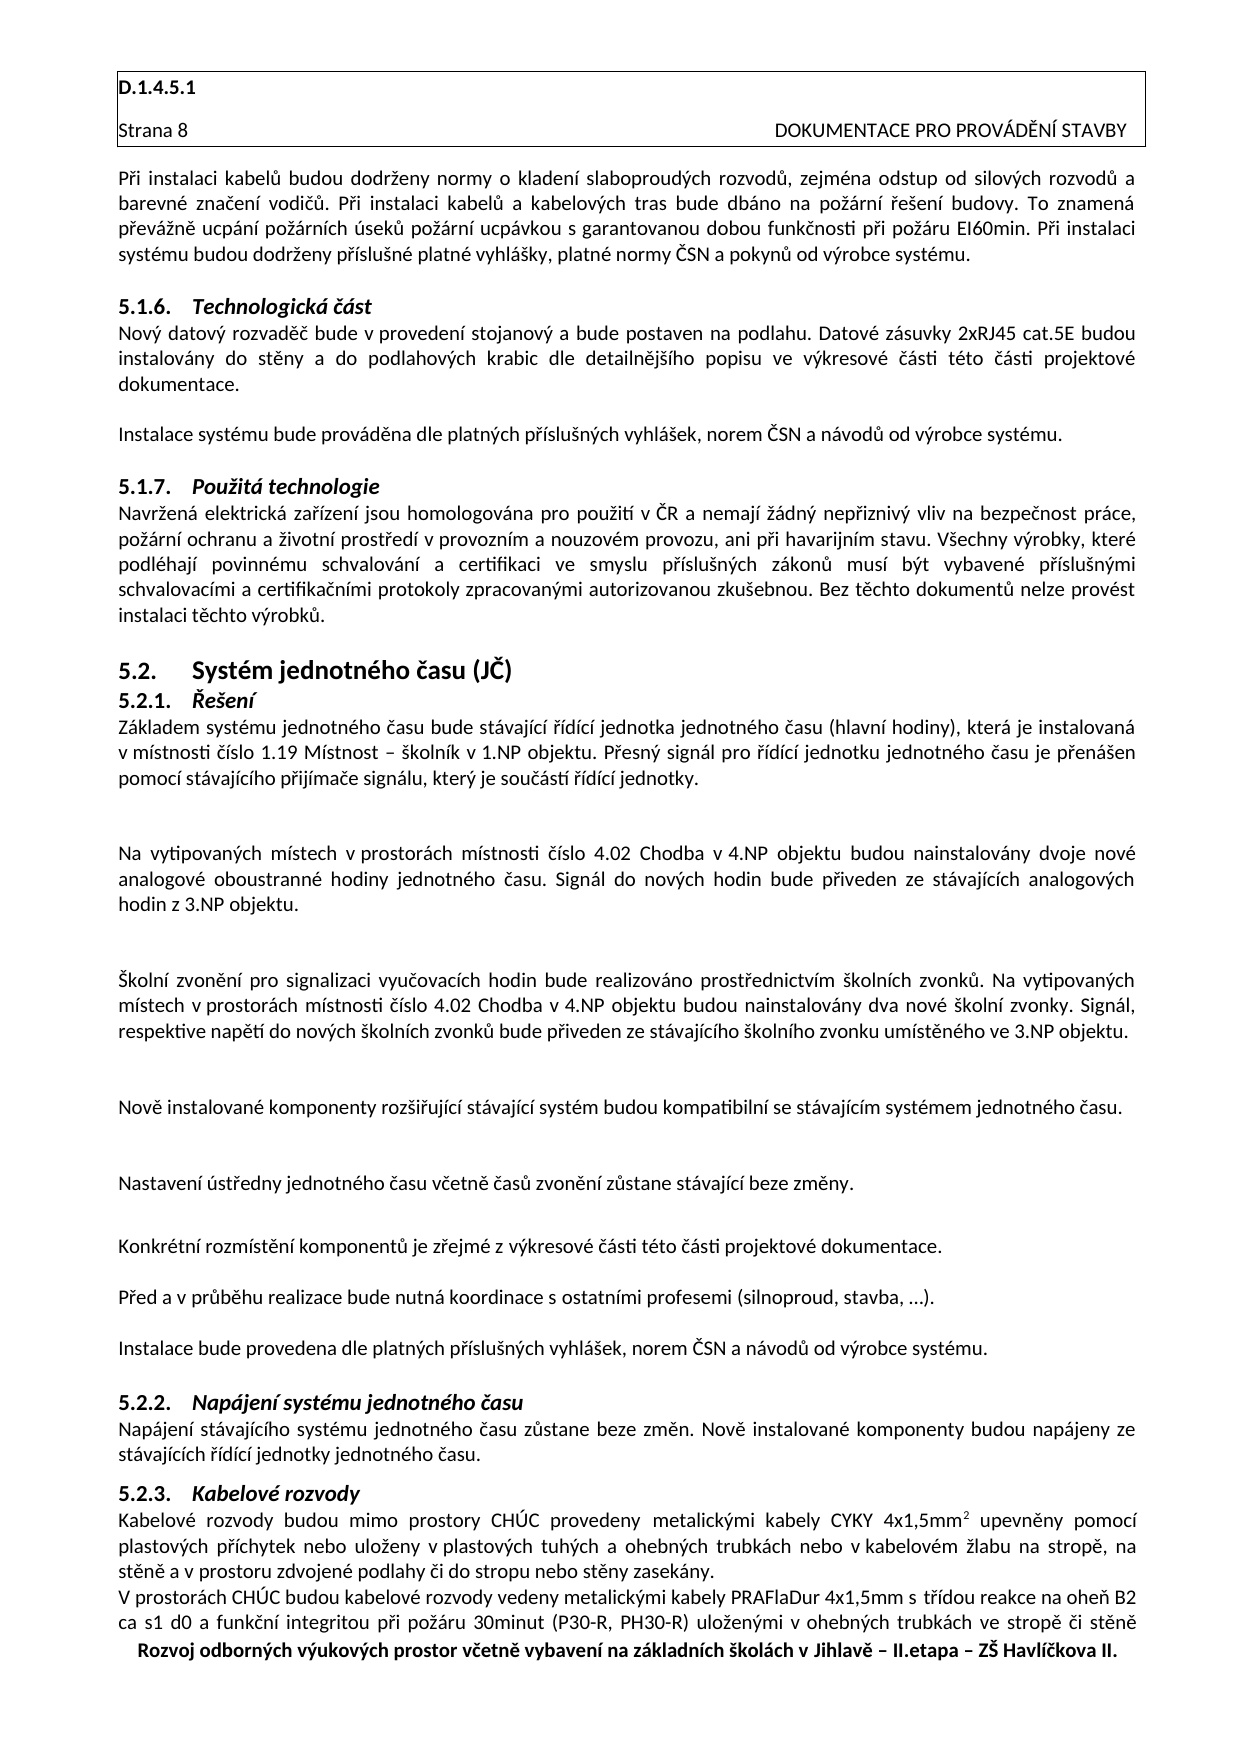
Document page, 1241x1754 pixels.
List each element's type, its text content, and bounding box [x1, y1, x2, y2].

subtitle Technologická část [118, 292, 1137, 320]
text Základem systému jednotného času bude stávající řídící jednotka jednotného času (hlavní hodiny), která je instalovaná v místnosti číslo 1.19 Místnost – školník v 1.NP objektu. Přesný signál pro řídící jednotku jednotného času je přenášen pomocí stávajícího přijímače signálu, který je součástí řídící jednotky. [118, 714, 1137, 790]
text Nový datový rozvaděč bude v provedení stojanový a bude postaven na podlahu. Datové zásuvky 2xRJ45 cat.5E budou instalovány do stěny a do podlahových krabic dle detailnějšího popisu ve výkresové části této části projektové dokumentace. [118, 320, 1137, 396]
text Konkrétní rozmístění komponentů je zřejmé z výkresové části této části projektové dokumentace. [118, 1233, 1137, 1258]
subtitle Řešení [118, 686, 1137, 714]
subtitle Napájení systému jednotného času [118, 1388, 1137, 1416]
text Při instalaci kabelů budou dodrženy normy o kladení slaboproudých rozvodů, zejména odstup od silových rozvodů a barevné značení vodičů. Při instalaci kabelů a kabelových tras bude dbáno na požární řešení budovy. To znamená převážně ucpání požárních úseků požární ucpávkou s garantovanou dobou funkčnosti při požáru EI60min. Při instalaci systému budou dodrženy příslušné platné vyhlášky, platné normy ČSN a pokynů od výrobce systému. [118, 165, 1137, 266]
text Kabelové rozvody budou mimo prostory CHÚC provedeny metalickými kabely CYKY 4x1,5mm2 upevněny pomocí plastových příchytek nebo uloženy v plastových tuhých a ohebných trubkách nebo v kabelovém žlabu na stropě, na stěně a v prostoru zdvojené podlahy či do stropu nebo stěny zasekány. [118, 1508, 1137, 1584]
text Instalace bude provedena dle platných příslušných vyhlášek, norem ČSN a návodů od výrobce systému. [118, 1335, 1137, 1360]
subtitle Systém jednotného času (JČ) [118, 653, 1137, 686]
text Na vytipovaných místech v prostorách místnosti číslo 4.02 Chodba v 4.NP objektu budou nainstalovány dvoje nové analogové oboustranné hodiny jednotného času. Signál do nových hodin bude přiveden ze stávajících analogových hodin z 3.NP objektu. [118, 841, 1137, 917]
text Nastavení ústředny jednotného času včetně časů zvonění zůstane stávající beze změny. [118, 1170, 1137, 1195]
text Před a v průběhu realizace bude nutná koordinace s ostatními profesemi (silnoproud, stavba, …). [118, 1284, 1137, 1309]
text Nově instalované komponenty rozšiřující stávající systém budou kompatibilní se stávajícím systémem jednotného času. [118, 1094, 1137, 1119]
text Napájení stávajícího systému jednotného času zůstane beze změn. Nově instalované komponenty budou napájeny ze stávajících řídící jednotky jednotného času. [118, 1416, 1137, 1467]
subtitle Použitá technologie [118, 472, 1137, 500]
text Školní zvonění pro signalizaci vyučovacích hodin bude realizováno prostřednictvím školních zvonků. Na vytipovaných místech v prostorách místnosti číslo 4.02 Chodba v 4.NP objektu budou nainstalovány dva nové školní zvonky. Signál, respektive napětí do nových školních zvonků bude přiveden ze stávajícího školního zvonku umístěného ve 3.NP objektu. [118, 967, 1137, 1043]
text Instalace systému bude prováděna dle platných příslušných vyhlášek, norem ČSN a návodů od výrobce systému. [118, 422, 1137, 447]
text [118, 1584, 1137, 1635]
text Navržená elektrická zařízení jsou homologována pro použití v ČR a nemají žádný nepřiznivý vliv na bezpečnost práce, požární ochranu a životní prostředí v provozním a nouzovém provozu, ani při havarijním stavu. Všechny výrobky, které podléhají povinnému schvalování a certifikaci ve smyslu příslušných zákonů musí být vybavené příslušnými schvalovacími a certifikačními protokoly zpracovanými autorizovanou zkušebnou. Bez těchto dokumentů nelze provést instalaci těchto výrobků. [118, 500, 1137, 627]
subtitle Kabelové rozvody [118, 1479, 1137, 1508]
